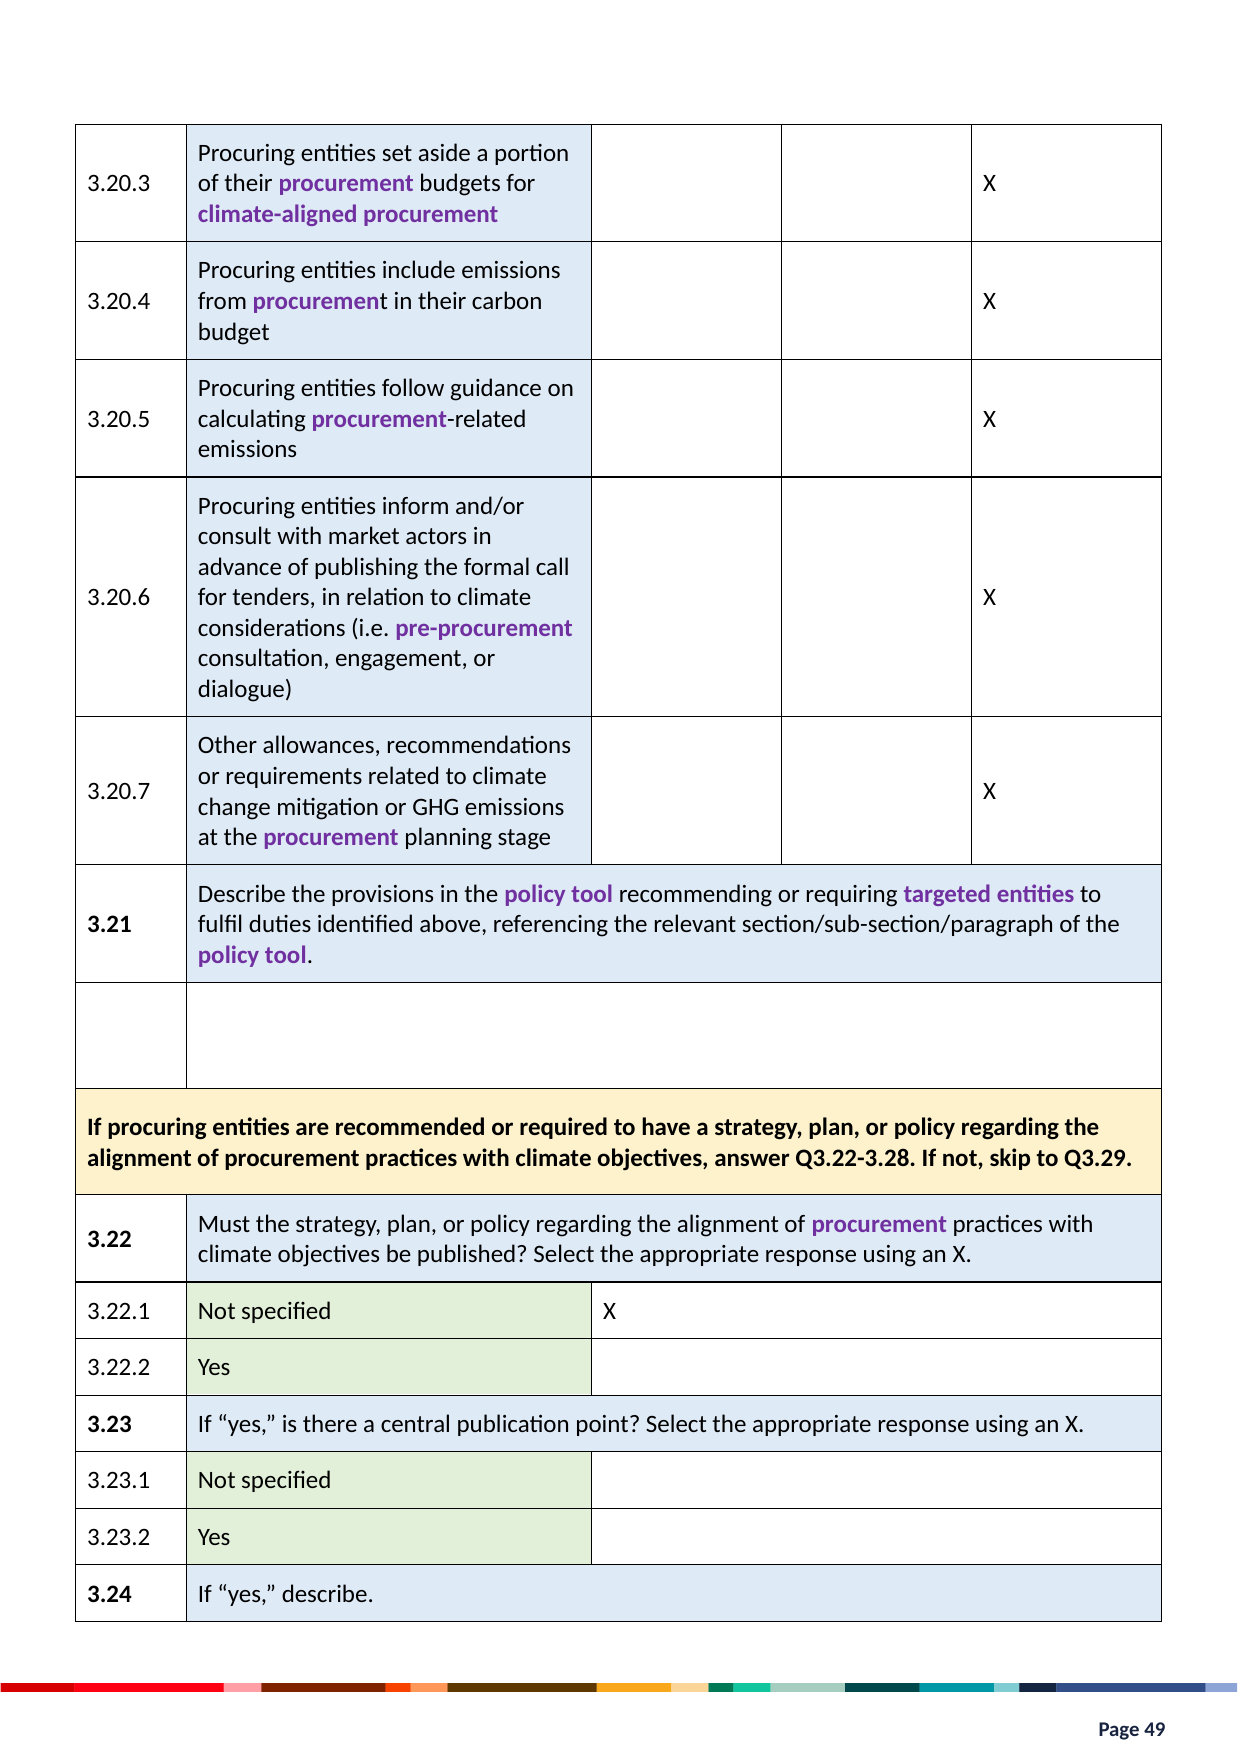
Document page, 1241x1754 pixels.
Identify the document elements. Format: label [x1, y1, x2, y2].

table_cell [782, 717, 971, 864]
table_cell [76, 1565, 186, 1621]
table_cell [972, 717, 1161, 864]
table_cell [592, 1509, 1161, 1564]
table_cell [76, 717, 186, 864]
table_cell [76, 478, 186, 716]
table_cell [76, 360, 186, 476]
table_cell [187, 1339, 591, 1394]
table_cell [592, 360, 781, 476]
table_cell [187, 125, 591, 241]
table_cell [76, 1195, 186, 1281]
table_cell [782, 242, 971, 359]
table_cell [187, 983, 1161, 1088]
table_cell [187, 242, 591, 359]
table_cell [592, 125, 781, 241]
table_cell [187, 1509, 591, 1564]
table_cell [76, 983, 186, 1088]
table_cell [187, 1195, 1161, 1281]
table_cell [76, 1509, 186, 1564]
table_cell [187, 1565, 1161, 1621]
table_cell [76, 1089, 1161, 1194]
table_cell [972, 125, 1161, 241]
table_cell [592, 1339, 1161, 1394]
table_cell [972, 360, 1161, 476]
picture [0, 1683, 1236, 1692]
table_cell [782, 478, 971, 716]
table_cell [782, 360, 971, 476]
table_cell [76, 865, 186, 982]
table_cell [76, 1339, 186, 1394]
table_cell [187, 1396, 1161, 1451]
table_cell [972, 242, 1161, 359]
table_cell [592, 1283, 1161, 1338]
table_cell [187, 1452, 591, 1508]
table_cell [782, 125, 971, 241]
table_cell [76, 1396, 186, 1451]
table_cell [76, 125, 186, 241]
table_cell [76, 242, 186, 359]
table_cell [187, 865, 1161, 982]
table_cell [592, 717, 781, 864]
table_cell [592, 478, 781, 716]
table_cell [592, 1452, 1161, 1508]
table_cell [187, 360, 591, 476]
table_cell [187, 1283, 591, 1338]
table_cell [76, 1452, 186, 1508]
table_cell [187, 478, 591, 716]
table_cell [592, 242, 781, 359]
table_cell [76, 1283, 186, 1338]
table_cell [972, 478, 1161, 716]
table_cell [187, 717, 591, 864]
